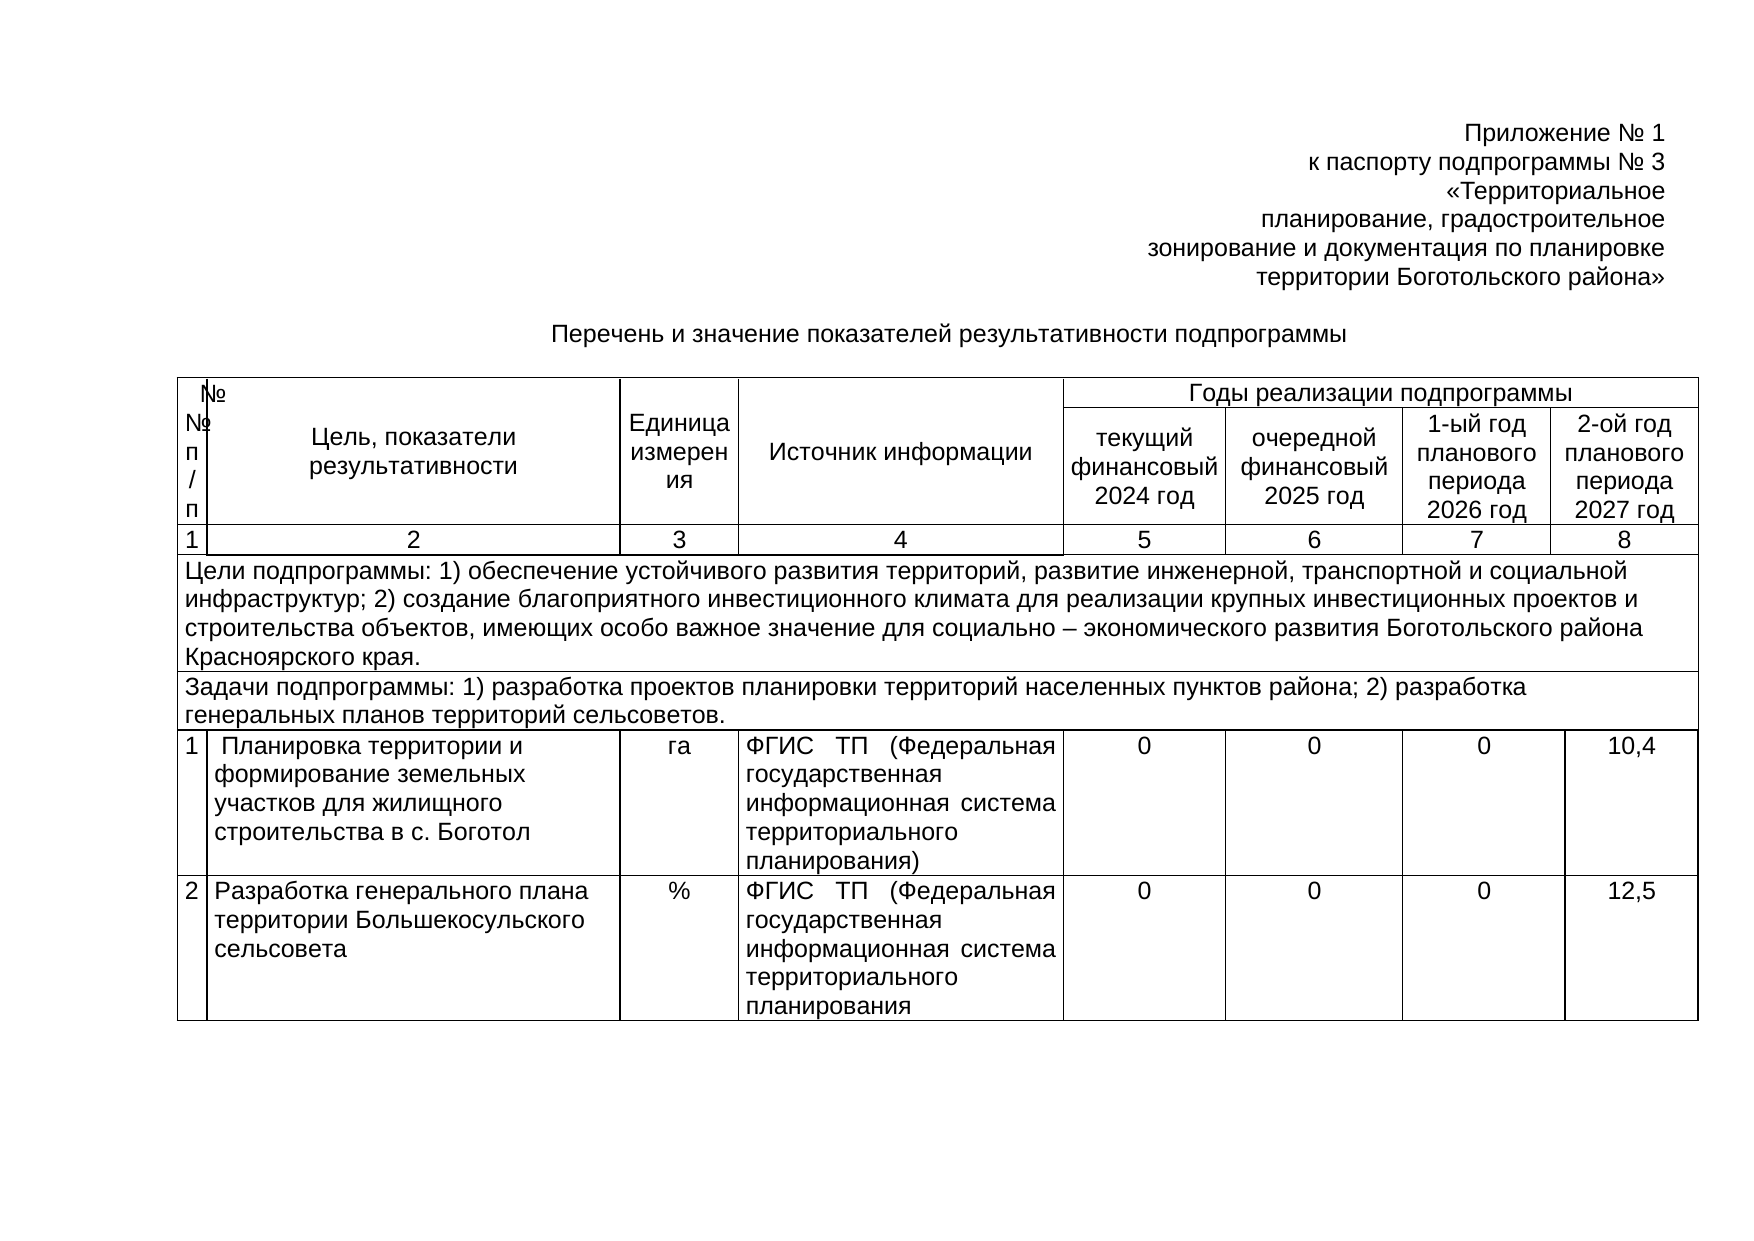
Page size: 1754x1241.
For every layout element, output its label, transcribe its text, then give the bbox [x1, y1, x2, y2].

table_cell Разработка генерального плана территории Большекосульского сельсовета [208, 876, 619, 1020]
table_header Источник информации [739, 378, 1063, 524]
table_cell 0 [1403, 731, 1564, 874]
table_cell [739, 876, 1063, 1020]
table_cell Задачи подпрограммы: 1) разработка проектов планировки территорий населенных пунктов района; 2) разработка генеральных планов территорий сельсоветов. [178, 672, 1698, 729]
table_cell 0 [1226, 876, 1402, 1020]
table_header Цель, показатели результативности [208, 378, 620, 524]
text Перечень и значение показателей результативности подпрограммы [177, 319, 1665, 348]
text к паспорту подпрограммы № 3 «Территориальное [1122, 147, 1665, 204]
table_cell очередной финансовый 2025 год [1226, 408, 1402, 524]
table_cell 0 [1064, 731, 1225, 874]
table_cell 7 [1403, 525, 1550, 554]
table_cell текущий финансовый 2024 год [1064, 408, 1225, 524]
table_cell 2-ой год планового периода 2027 год [1551, 408, 1698, 524]
table_cell га [621, 731, 738, 874]
table_cell 0 [1226, 731, 1402, 874]
text Приложение № 1 [177, 118, 1665, 147]
table_cell 12,5 [1566, 876, 1697, 1020]
table_cell 0 [1403, 876, 1564, 1020]
table_cell 6 [1226, 525, 1402, 554]
text планирование, градостроительное зонирование и документация по планировке территории Боготольского района» [1122, 204, 1665, 291]
table_cell 3 [621, 525, 738, 554]
table_header Единица измерения [621, 378, 738, 524]
table_cell 1 [178, 731, 206, 874]
table_header Годы реализации подпрограммы [1064, 378, 1698, 407]
table_cell ФГИС ТП (Федеральная государственная информационная система территориального планирования) [739, 731, 1063, 874]
table_cell 1 [178, 525, 206, 554]
table_header №№п/п [178, 378, 207, 524]
table_cell 1-ый год планового периода 2026 год [1403, 408, 1550, 524]
table_cell 10,4 [1566, 731, 1697, 874]
table_cell Цели подпрограммы: 1) обеспечение устойчивого развития территорий, развитие инженерной, транспортной и социальной инфраструктур; 2) создание благоприятного инвестиционного климата для реализации крупных инвестиционных проектов и строительства объектов, имеющих особо важное значение для социально – экономического развития Боготольского района Красноярского края. [178, 555, 1698, 671]
table_cell % [621, 876, 738, 1020]
table_cell 8 [1551, 525, 1698, 554]
table_cell 2 [208, 525, 619, 554]
table_cell 2 [178, 876, 206, 1020]
table_cell Планировка территории и формирование земельных участков для жилищного строительства в с. Боготол [208, 731, 619, 874]
table_cell 5 [1064, 525, 1225, 554]
table_cell 4 [739, 525, 1063, 554]
table_cell 0 [1064, 876, 1225, 1020]
